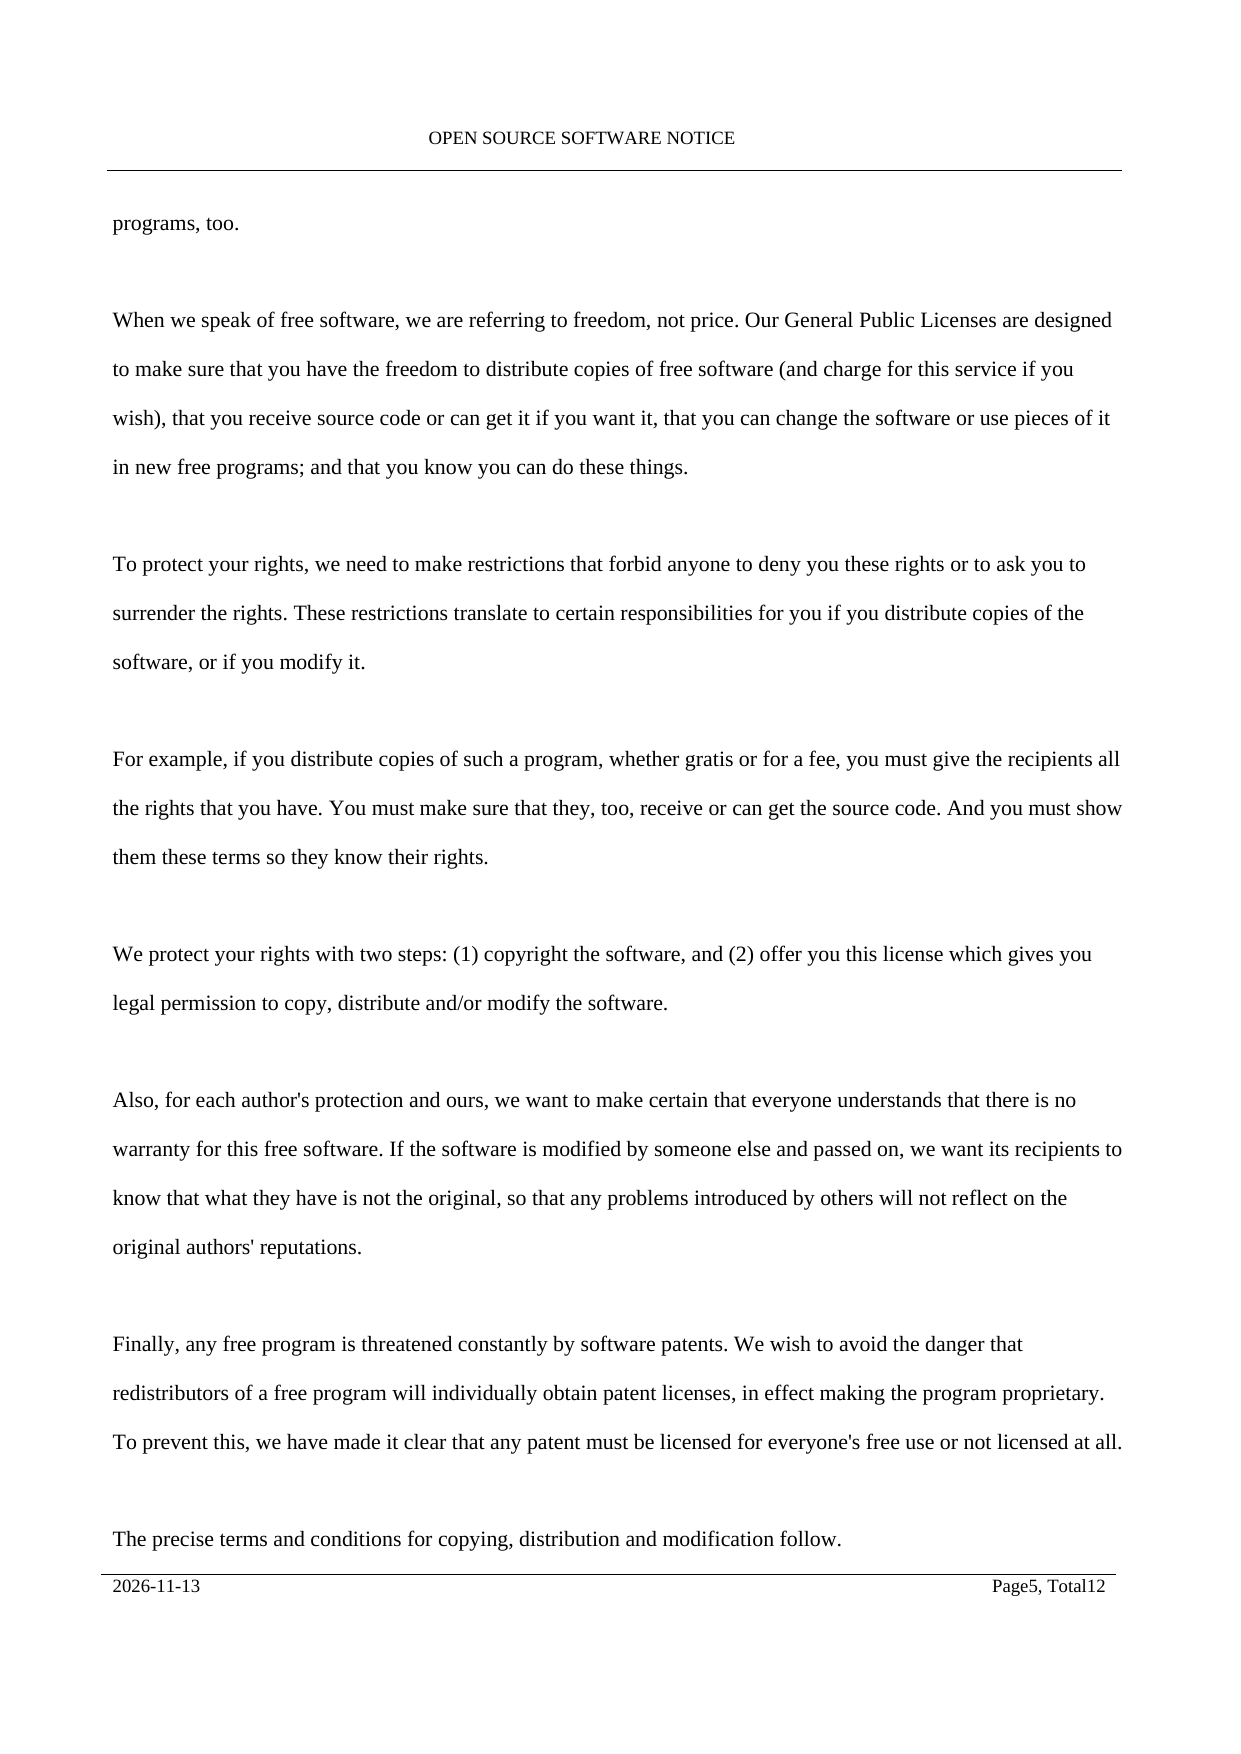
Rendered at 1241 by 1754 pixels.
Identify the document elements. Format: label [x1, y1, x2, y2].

text [112, 206, 1128, 1555]
